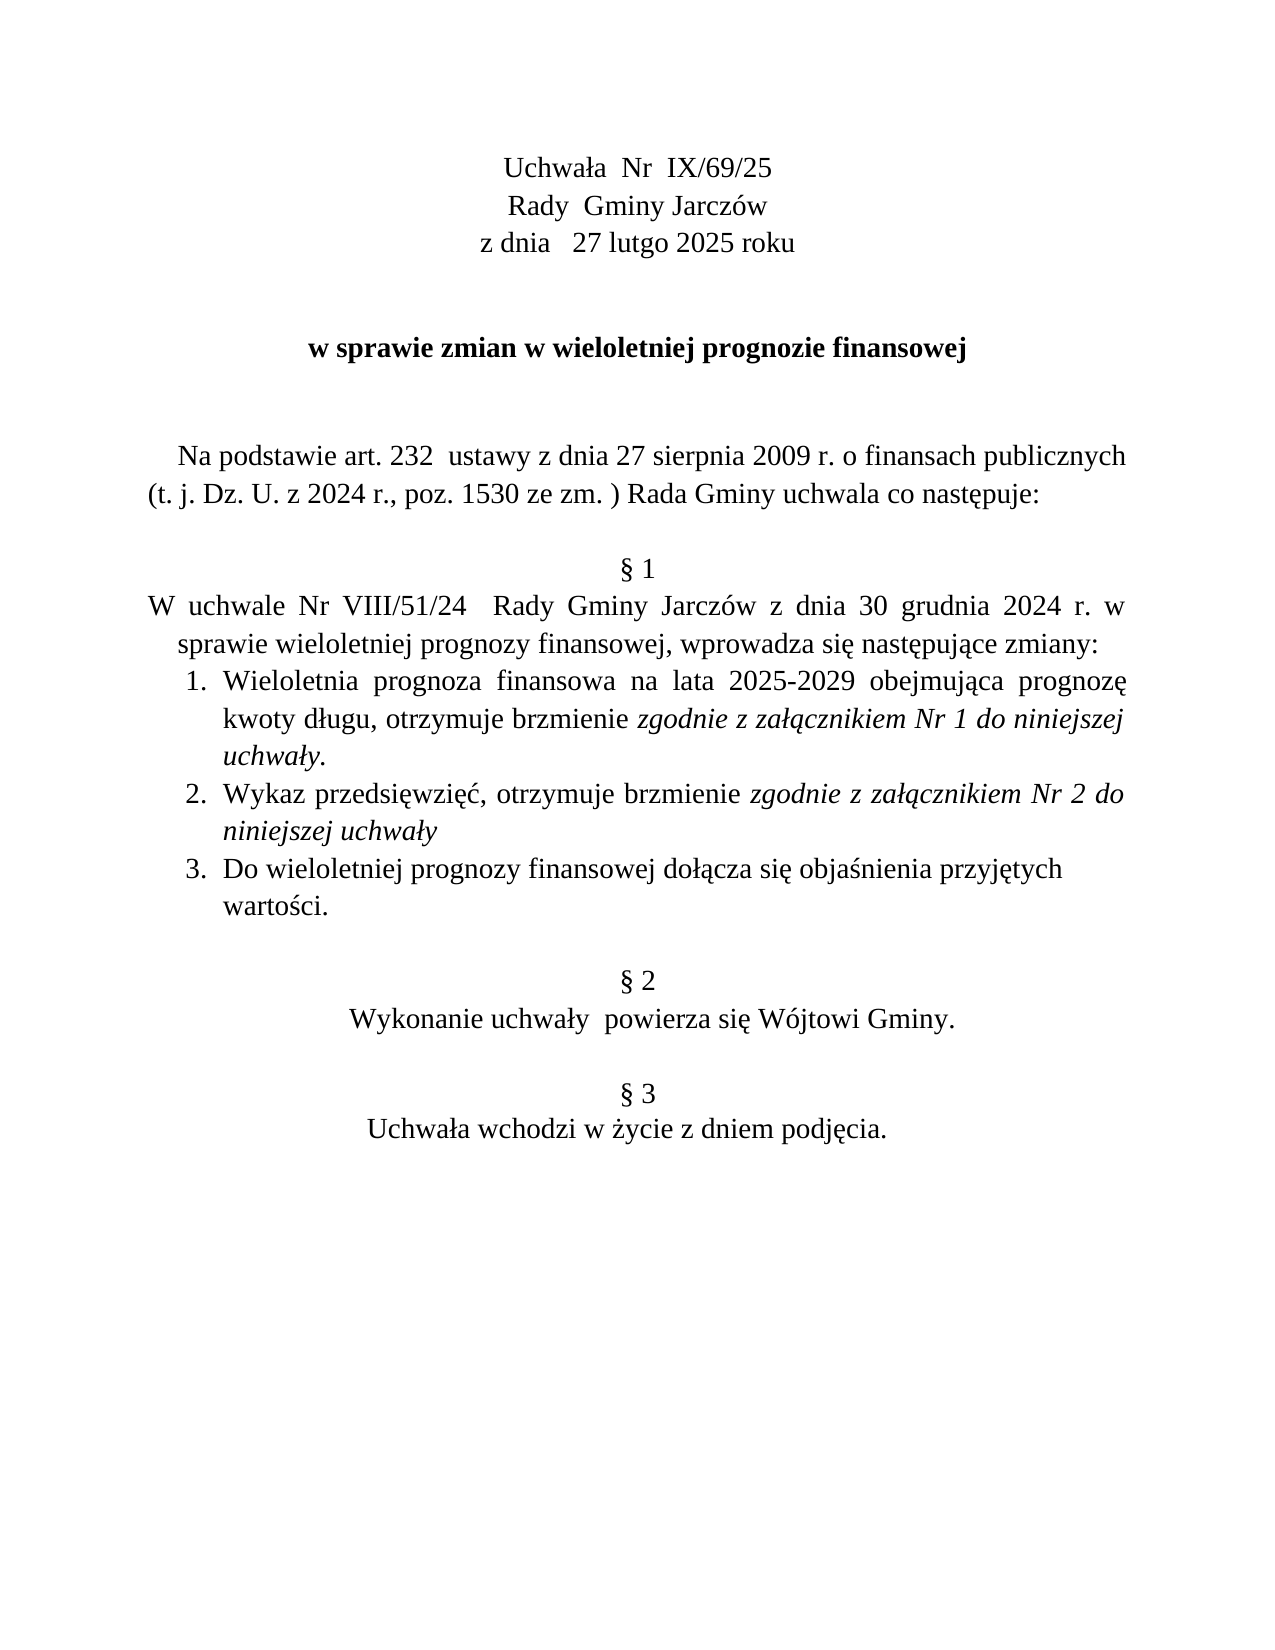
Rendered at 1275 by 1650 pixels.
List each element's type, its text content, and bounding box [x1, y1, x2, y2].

text z dnia 27 lutgo 2025 roku [148, 223, 1127, 260]
text Na podstawie art. 232 ustawy z dnia 27 sierpnia 2009 r. o finansach publicznych (t. j. Dz. U. z 2024 r., poz. 1530 ze zm. ) Rada Gminy uchwala co następuje: [148, 436, 1127, 511]
text w sprawie zmian w wieloletniej prognozie finansowej [148, 327, 1127, 365]
list Do wieloletniej prognozy finansowej dołącza się objaśnienia przyjętych wartości. [185, 848, 1127, 923]
text § 2 [148, 961, 1127, 998]
list Wieloletnia prognoza finansowa na lata 2025-2029 obejmująca prognozę kwoty długu, otrzymuje brzmienie zgodnie z załącznikiem Nr 1 do niniejszej uchwały. [185, 661, 1127, 773]
text § 3 [148, 1073, 1127, 1111]
text Uchwała wchodzi w życie z dniem podjęcia. [148, 1111, 1127, 1144]
text Uchwała Nr IX/69/25 [148, 148, 1127, 185]
text Wykonanie uchwały powierza się Wójtowi Gminy. [148, 998, 1127, 1036]
text W uchwale Nr VIII/51/24 Rady Gminy Jarczów z dnia 30 grudnia 2024 r. w sprawie wieloletniej prognozy finansowej, wprowadza się następujące zmiany: [148, 586, 1127, 661]
list Wykaz przedsięwzięć, otrzymuje brzmienie zgodnie z załącznikiem Nr 2 do niniejszej uchwały [185, 773, 1127, 848]
text Rady Gminy Jarczów [148, 185, 1127, 223]
text § 1 [148, 548, 1127, 586]
